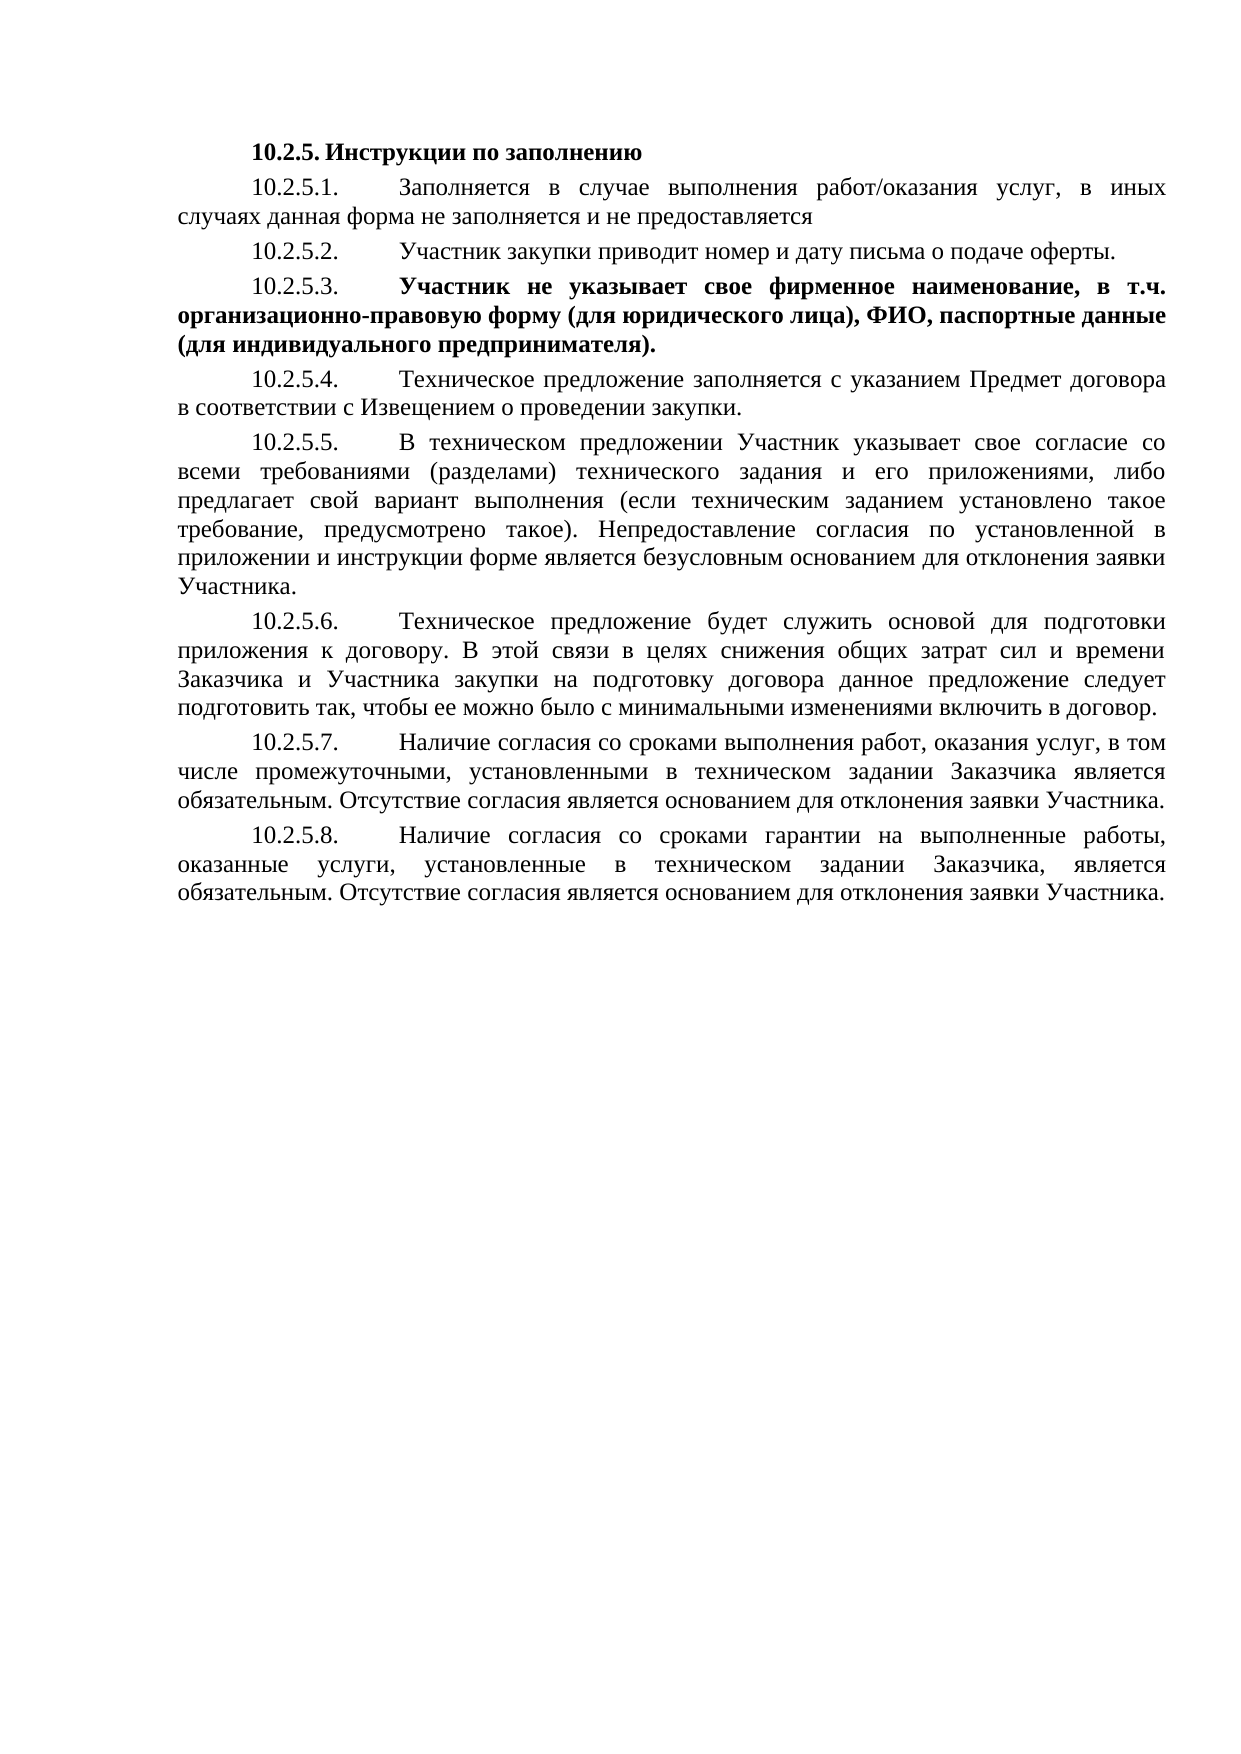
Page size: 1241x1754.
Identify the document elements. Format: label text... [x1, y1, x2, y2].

list В техническом предложении Участник указывает свое согласие со всеми требованиями (разделами) технического задания и его приложениями, либо предлагает свой вариант выполнения (если техническим заданием установлено такое требование, предусмотрено такое). Непредоставление согласия по установленной в приложении и инструкции форме является безусловным основанием для отклонения заявки Участника. [177, 427, 1167, 600]
list Инструкции по заполнению [177, 137, 1167, 166]
list Наличие согласия со сроками гарантии на выполненные работы, оказанные услуги, установленные в техническом задании Заказчика, является обязательным. Отсутствие согласия является основанием для отклонения заявки Участника. [177, 820, 1167, 906]
list Участник закупки приводит номер и дату письма о подаче оферты. [177, 236, 1167, 265]
list Участник не указывает свое фирменное наименование, в т.ч. организационно-правовую форму (для юридического лица), ФИО, паспортные данные (для индивидуального предпринимателя). [177, 271, 1167, 357]
list Заполняется в случае выполнения работ/оказания услуг, в иных случаях данная форма не заполняется и не предоставляется [177, 172, 1167, 230]
list Техническое предложение будет служить основой для подготовки приложения к договору. В этой связи в целях снижения общих затрат сил и времени Заказчика и Участника закупки на подготовку договора данное предложение следует подготовить так, чтобы ее можно было с минимальными изменениями включить в договор. [177, 606, 1167, 721]
list Техническое предложение заполняется с указанием Предмет договора в соответствии с Извещением о проведении закупки. [177, 364, 1167, 421]
list Наличие согласия со сроками выполнения работ, оказания услуг, в том числе промежуточными, установленными в техническом задании Заказчика является обязательным. Отсутствие согласия является основанием для отклонения заявки Участника. [177, 727, 1167, 814]
